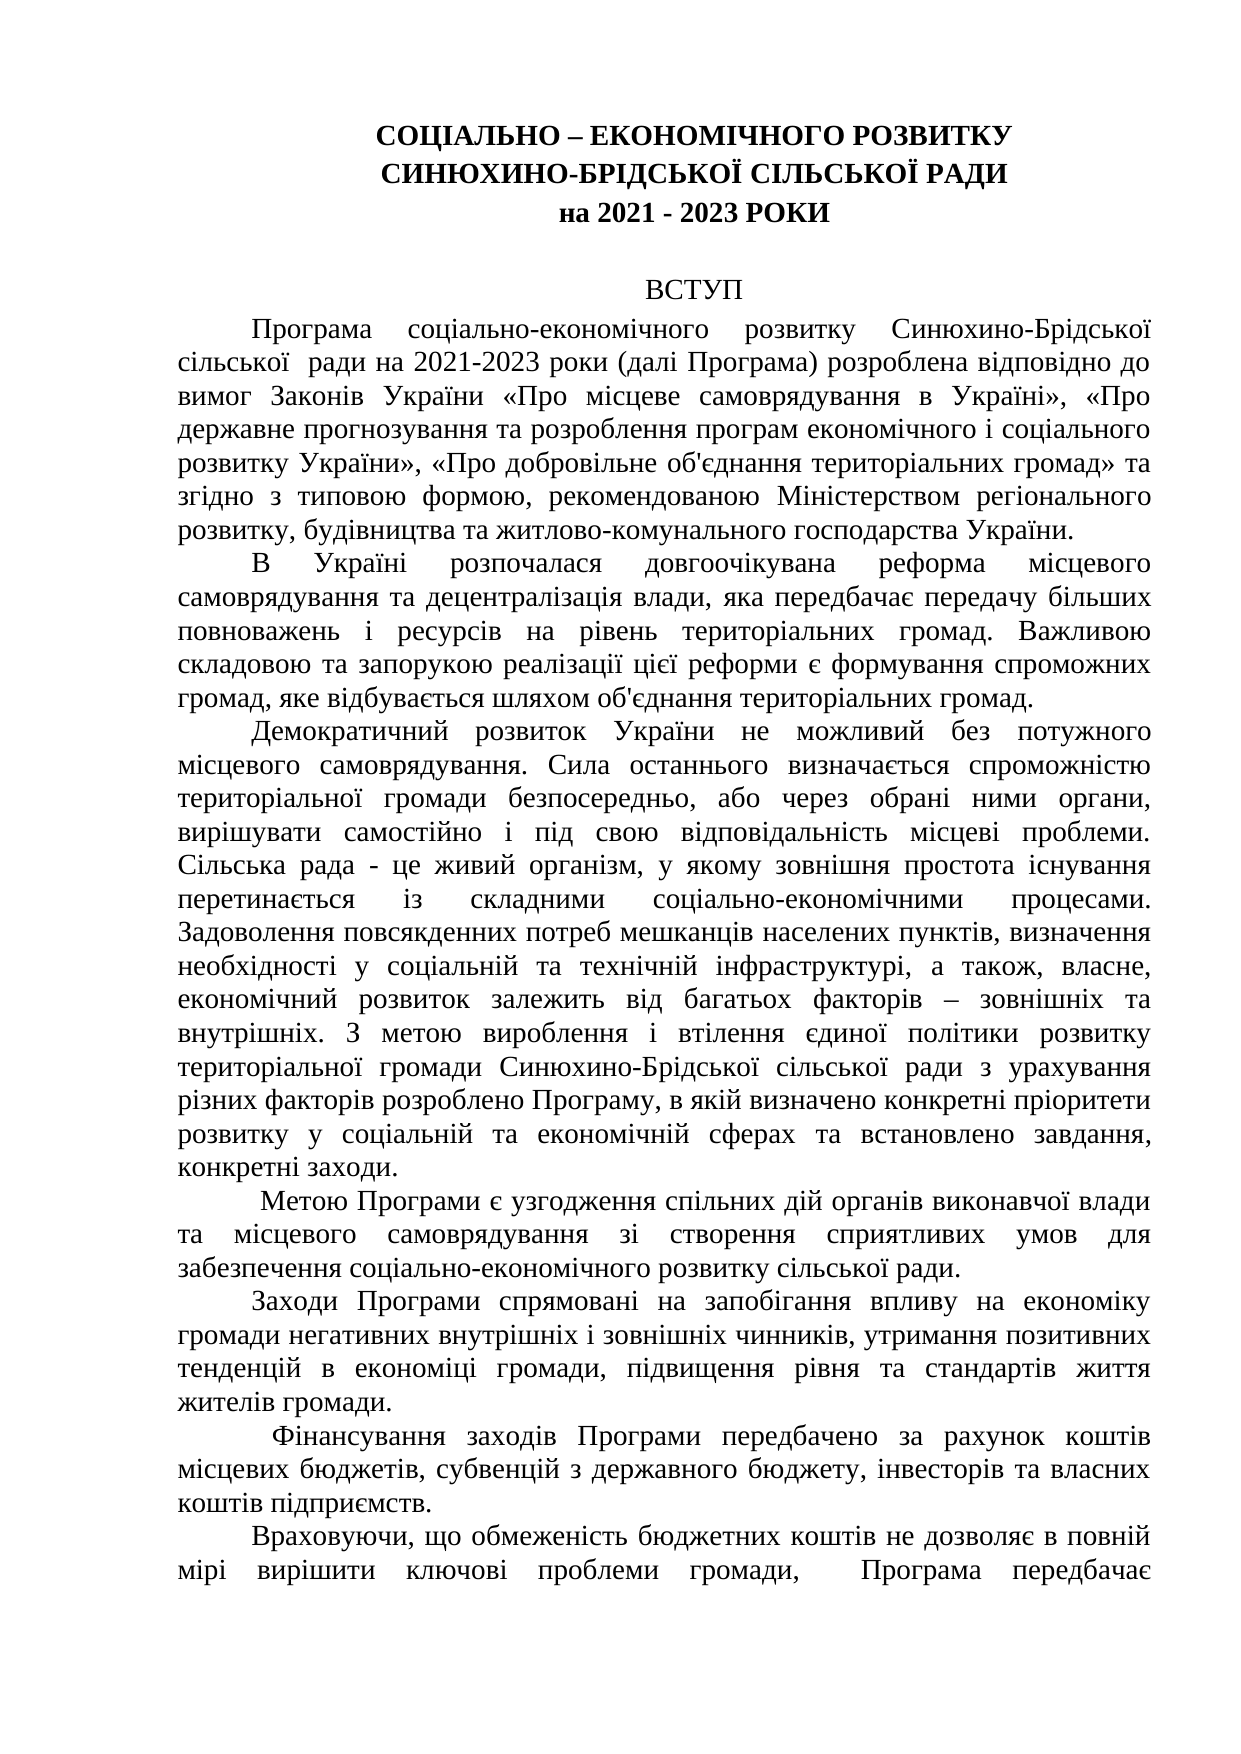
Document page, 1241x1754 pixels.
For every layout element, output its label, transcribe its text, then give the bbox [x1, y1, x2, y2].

text СИНЮХИНО-БРІДСЬКОЇ СІЛЬСЬКОЇ РАДИ [177, 157, 1152, 190]
text Фінансування заходів Програми передбачено за рахунок коштів місцевих бюджетів, субвенцій з державного бюджету, інвесторів та власних коштів підприємств. [177, 1418, 1152, 1518]
text Демократичний розвиток України не можливий без потужного місцевого самоврядування. Сила останнього визначається спроможністю територіальної громади безпосередньо, або через обрані ними органи, вирішувати самостійно і під свою відповідальність місцеві проблеми. Сільська рада - це живий організм, у якому зовнішня простота існування перетинається із складними соціально-економічними процесами. Задоволення повсякденних потреб мешканців населених пунктів, визначення необхідності у соціальній та технічній інфраструктурі, а також, власне, економічний розвиток залежить від багатьох факторів – зовнішніх та внутрішніх. З метою вироблення і втілення єдиної політики розвитку територіальної громади Синюхино-Брідської сільської ради з урахування різних факторів розроблено Програму, в якій визначено конкретні пріоритети розвитку у соціальній та економічній сферах та встановлено завдання, конкретні заходи. [177, 713, 1152, 1183]
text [177, 1518, 1152, 1585]
text Заходи Програми спрямовані на запобігання впливу на економіку громади негативних внутрішніх і зовнішніх чинників, утримання позитивних тенденцій в економіці громади, підвищення рівня та стандартів життя жителів громади. [177, 1283, 1152, 1418]
text СОЦІАЛЬНО – ЕКОНОМІЧНОГО РОЗВИТКУ [177, 118, 1152, 152]
text Програма соціально-економічного розвитку Синюхино-Брідської сільської ради на 2021-2023 роки (далі Програма) розроблена відповідно до вимог Законів України «Про місцеве самоврядування в Україні», «Про державне прогнозування та розроблення програм економічного і соціального розвитку України», «Про добровільне об'єднання територіальних громад» та згідно з типовою формою, рекомендованою Міністерством регіонального розвитку, будівництва та житлово-комунального господарства України. [177, 311, 1152, 546]
text В Україні розпочалася довгоочікувана реформа місцевого самоврядування та децентралізація влади, яка передбачає передачу більших повноважень і ресурсів на рівень територіальних громад. Важливою складовою та запорукою реалізації цієї реформи є формування спроможних громад, яке відбувається шляхом об'єднання територіальних громад. [177, 546, 1152, 713]
text ВСТУП [177, 272, 1152, 306]
text Метою Програми є узгодження спільних дій органів виконавчої влади та місцевого самоврядування зі створення сприятливих умов для забезпечення соціально-економічного розвитку сільської ради. [177, 1183, 1152, 1283]
text на 2021 - 2023 РОКИ [177, 195, 1152, 229]
